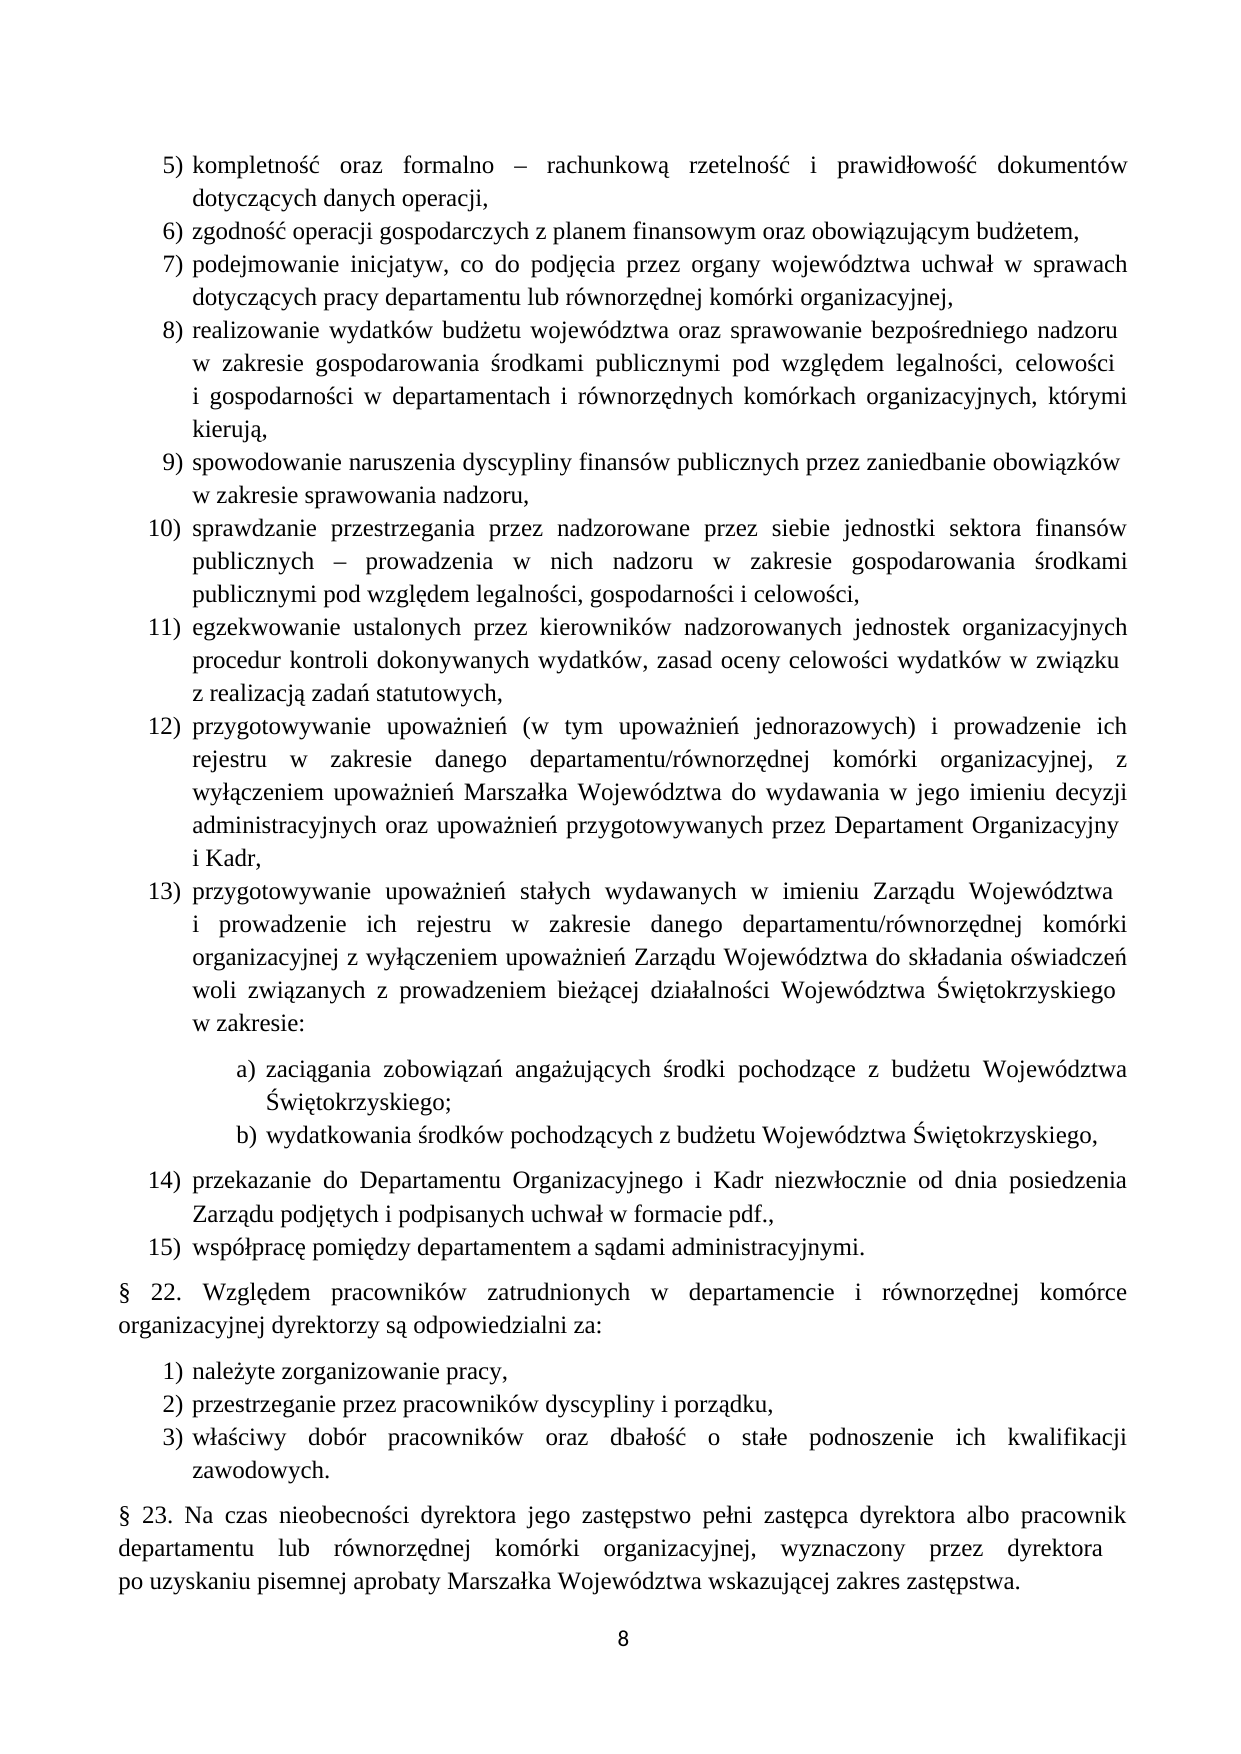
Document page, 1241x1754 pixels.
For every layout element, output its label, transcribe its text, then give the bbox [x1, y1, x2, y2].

list przekazanie do Departamentu Organizacyjnego i Kadr niezwłocznie od dnia posiedzenia Zarządu podjętych i podpisanych uchwał w formacie pdf., [148, 1166, 1128, 1227]
list współpracę pomiędzy departamentem a sądami administracyjnymi. [148, 1232, 1128, 1260]
list kompletność oraz formalno – rachunkową rzetelność i prawidłowość dokumentów dotyczących danych operacji, [162, 150, 1128, 212]
text § 23. Na czas nieobecności dyrektora jego zastępstwo pełni zastępca dyrektora albo pracownik departamentu lub równorzędnej komórki organizacyjnej, wyznaczony przez dyrektora po uzyskaniu pisemnej aprobaty Marszałka Województwa wskazującej zakres zastępstwa. [118, 1500, 1128, 1595]
list wydatkowania środków pochodzących z budżetu Województwa Świętokrzyskiego, [236, 1120, 1128, 1149]
list spowodowanie naruszenia dyscypliny finansów publicznych przez zaniedbanie obowiązków w zakresie sprawowania nadzoru, [162, 447, 1128, 509]
list egzekwowanie ustalonych przez kierowników nadzorowanych jednostek organizacyjnych procedur kontroli dokonywanych wydatków, zasad oceny celowości wydatków w związku z realizacją zadań statutowych, [148, 612, 1128, 707]
list przygotowywanie upoważnień stałych wydawanych w imieniu Zarządu Województwa i prowadzenie ich rejestru w zakresie danego departamentu/równorzędnej komórki organizacyjnej z wyłączeniem upoważnień Zarządu Województwa do składania oświadczeń woli związanych z prowadzeniem bieżącej działalności Województwa Świętokrzyskiego w zakresie: [148, 876, 1128, 1037]
list właściwy dobór pracowników oraz dbałość o stałe podnoszenie ich kwalifikacji zawodowych. [162, 1422, 1128, 1483]
list zgodność operacji gospodarczych z planem finansowym oraz obowiązującym budżetem, [148, 216, 1128, 245]
list zaciągania zobowiązań angażujących środki pochodzące z budżetu Województwa Świętokrzyskiego; [236, 1054, 1128, 1116]
list przygotowywanie upoważnień (w tym upoważnień jednorazowych) i prowadzenie ich rejestru w zakresie danego departamentu/równorzędnej komórki organizacyjnej, z wyłączeniem upoważnień Marszałka Województwa do wydawania w jego imieniu decyzji administracyjnych oraz upoważnień przygotowywanych przez Departament Organizacyjny i Kadr, [148, 711, 1128, 872]
list sprawdzanie przestrzegania przez nadzorowane przez siebie jednostki sektora finansów publicznych – prowadzenia w nich nadzoru w zakresie gospodarowania środkami publicznymi pod względem legalności, gospodarności i celowości, [148, 513, 1128, 608]
list przestrzeganie przez pracowników dyscypliny i porządku, [148, 1389, 1128, 1417]
list podejmowanie inicjatyw, co do podjęcia przez organy województwa uchwał w sprawach dotyczących pracy departamentu lub równorzędnej komórki organizacyjnej, [162, 249, 1128, 311]
list należyte zorganizowanie pracy, [162, 1356, 1128, 1384]
text § 22. Względem pracowników zatrudnionych w departamencie i równorzędnej komórce organizacyjnej dyrektorzy są odpowiedzialni za: [118, 1277, 1128, 1339]
list realizowanie wydatków budżetu województwa oraz sprawowanie bezpośredniego nadzoru w zakresie gospodarowania środkami publicznymi pod względem legalności, celowości i gospodarności w departamentach i równorzędnych komórkach organizacyjnych, którymi kierują, [162, 315, 1128, 443]
